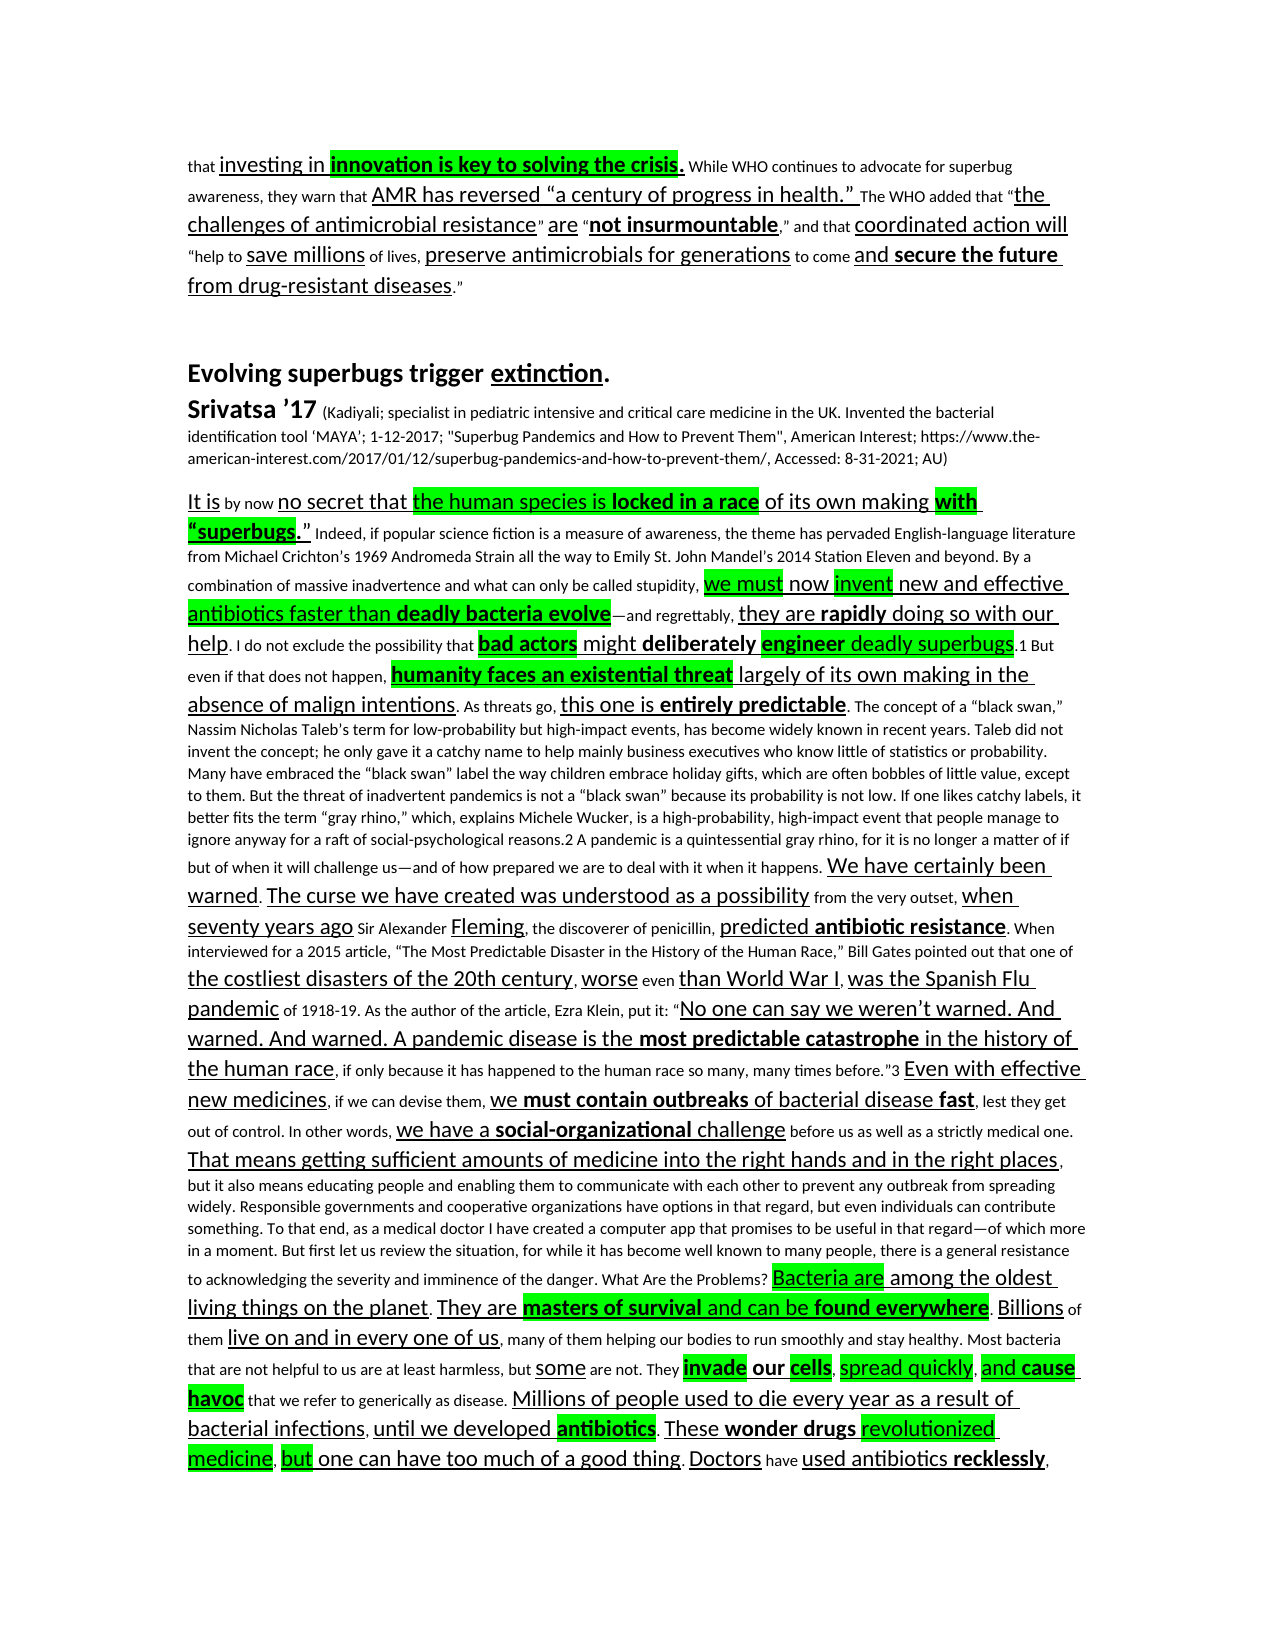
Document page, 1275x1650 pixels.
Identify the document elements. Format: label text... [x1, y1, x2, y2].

text Srivatsa ’17 (Kadiyali; specialist in pediatric intensive and critical care medicine in the UK. Invented the bacterial identification tool ‘MAYA’; 1-12-2017; "Superbug Pandemics and How to Prevent Them", American Interest; https://www.the-american-interest.com/2017/01/12/superbug-pandemics-and-how-to-prevent-them/, Accessed: 8-31-2021; AU) [187, 392, 1087, 469]
subtitle Evolving superbugs trigger extinction. [187, 356, 1087, 389]
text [187, 150, 1087, 299]
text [187, 487, 1087, 1472]
